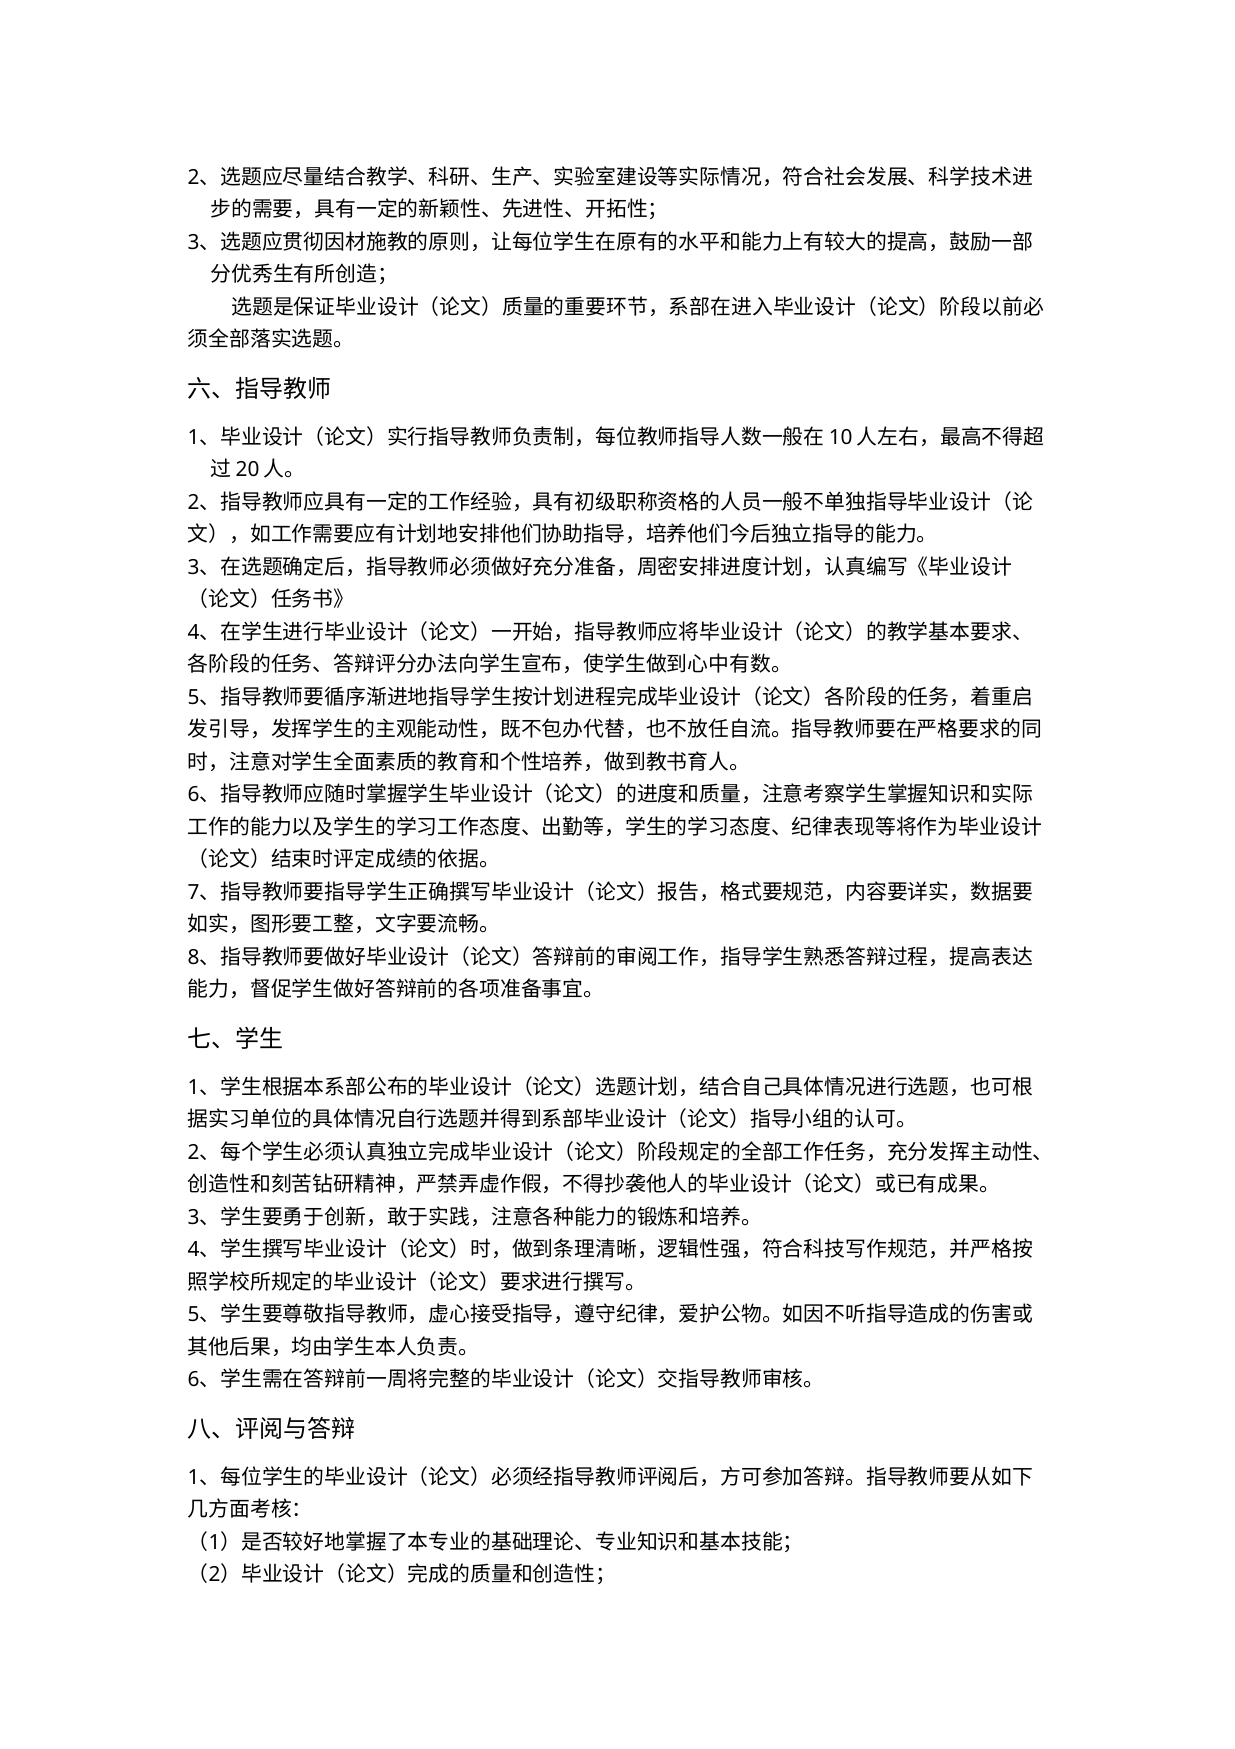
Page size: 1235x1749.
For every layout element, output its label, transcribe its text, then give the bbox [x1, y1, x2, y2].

text 1、毕业设计（论文）实行指导教师负责制，每位教师指导人数一般在10人左右，最高不得超过20人。 [187, 419, 1047, 484]
text （1）是否较好地掌握了本专业的基础理论、专业知识和基本技能； [187, 1524, 1047, 1557]
text 2、每个学生必须认真独立完成毕业设计（论文）阶段规定的全部工作任务，充分发挥主动性、创造性和刻苦钻研精神，严禁弄虚作假，不得抄袭他人的毕业设计（论文）或已有成果。 [187, 1134, 1047, 1199]
text 2、指导教师应具有一定的工作经验，具有初级职称资格的人员一般不单独指导毕业设计（论文），如工作需要应有计划地安排他们协助指导，培养他们今后独立指导的能力。 [187, 484, 1047, 549]
text 八、评阅与答辩 [187, 1394, 1047, 1459]
text 3、学生要勇于创新，敢于实践，注意各种能力的锻炼和培养。 [187, 1199, 1047, 1232]
text 7、指导教师要指导学生正确撰写毕业设计（论文）报告，格式要规范，内容要详实，数据要如实，图形要工整，文字要流畅。 [187, 874, 1047, 939]
text 5、学生要尊敬指导教师，虚心接受指导，遵守纪律，爱护公物。如因不听指导造成的伤害或其他后果，均由学生本人负责。 [187, 1297, 1047, 1362]
text 3、在选题确定后，指导教师必须做好充分准备，周密安排进度计划，认真编写《毕业设计（论文）任务书》 [187, 549, 1047, 614]
text 6、学生需在答辩前一周将完整的毕业设计（论文）交指导教师审核。 [187, 1362, 1047, 1394]
text （2）毕业设计（论文）完成的质量和创造性； [187, 1557, 1047, 1589]
text 2、选题应尽量结合教学、科研、生产、实验室建设等实际情况，符合社会发展、科学技术进步的需要，具有一定的新颖性、先进性、开拓性； [187, 159, 1047, 224]
text 8、指导教师要做好毕业设计（论文）答辩前的审阅工作，指导学生熟悉答辩过程，提高表达能力，督促学生做好答辩前的各项准备事宜。 [187, 939, 1047, 1004]
text 1、学生根据本系部公布的毕业设计（论文）选题计划，结合自己具体情况进行选题，也可根据实习单位的具体情况自行选题并得到系部毕业设计（论文）指导小组的认可。 [187, 1069, 1047, 1134]
text 3、选题应贯彻因材施教的原则，让每位学生在原有的水平和能力上有较大的提高，鼓励一部分优秀生有所创造； [187, 224, 1047, 289]
text 七、学生 [187, 1004, 1047, 1069]
text 4、在学生进行毕业设计（论文）一开始，指导教师应将毕业设计（论文）的教学基本要求、各阶段的任务、答辩评分办法向学生宣布，使学生做到心中有数。 [187, 614, 1047, 679]
text 六、指导教师 [187, 354, 1047, 419]
text 5、指导教师要循序渐进地指导学生按计划进程完成毕业设计（论文）各阶段的任务，着重启发引导，发挥学生的主观能动性，既不包办代替，也不放任自流。指导教师要在严格要求的同时，注意对学生全面素质的教育和个性培养，做到教书育人。 [187, 679, 1047, 777]
text 选题是保证毕业设计（论文）质量的重要环节，系部在进入毕业设计（论文）阶段以前必须全部落实选题。 [187, 289, 1047, 354]
text 6、指导教师应随时掌握学生毕业设计（论文）的进度和质量，注意考察学生掌握知识和实际工作的能力以及学生的学习工作态度、出勤等，学生的学习态度、纪律表现等将作为毕业设计（论文）结束时评定成绩的依据。 [187, 777, 1047, 874]
text 1、每位学生的毕业设计（论文）必须经指导教师评阅后，方可参加答辩。指导教师要从如下几方面考核： [187, 1459, 1047, 1524]
text 4、学生撰写毕业设计（论文）时，做到条理清晰，逻辑性强，符合科技写作规范，并严格按照学校所规定的毕业设计（论文）要求进行撰写。 [187, 1232, 1047, 1297]
